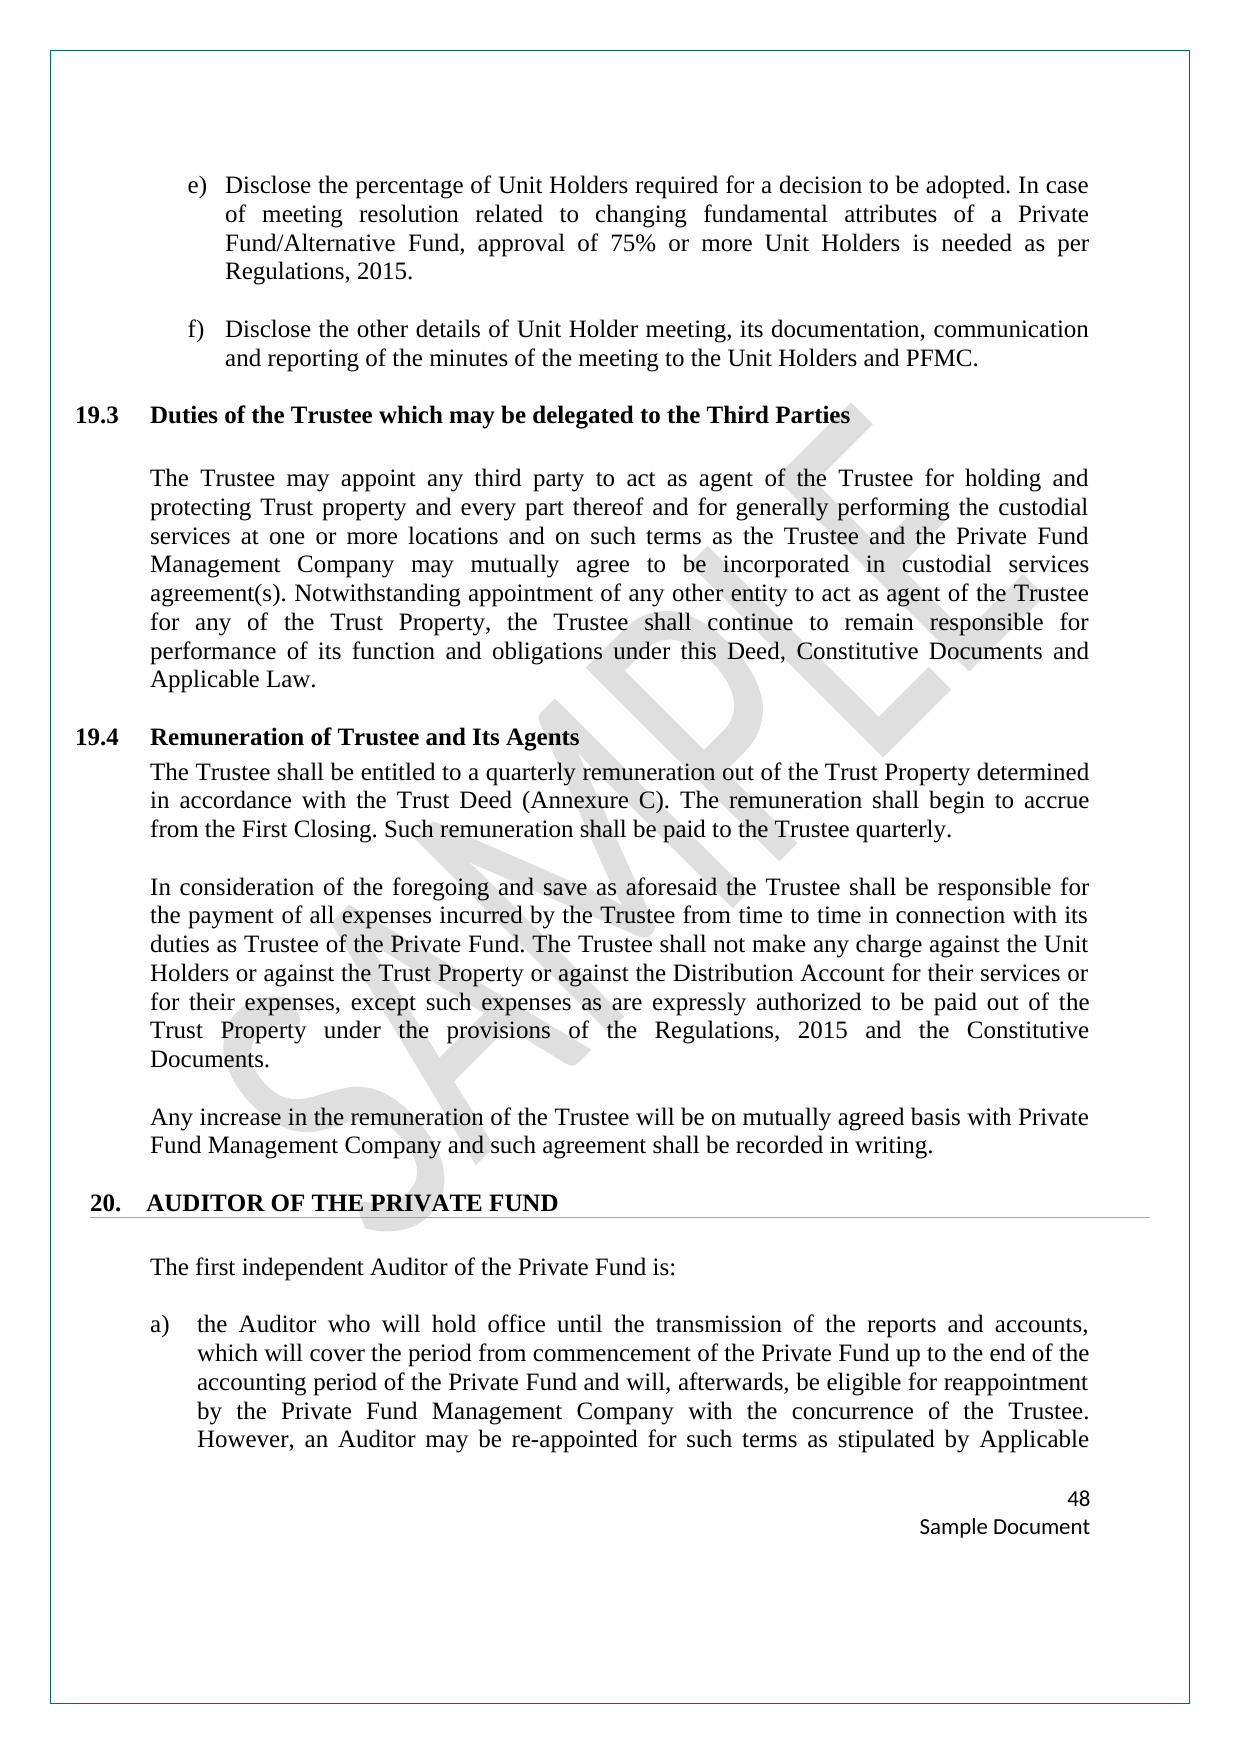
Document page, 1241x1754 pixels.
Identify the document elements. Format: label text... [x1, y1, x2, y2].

text In consideration of the foregoing and save as aforesaid the Trustee shall be responsible for the payment of all expenses incurred by the Trustee from time to time in connection with its duties as Trustee of the Private Fund. The Trustee shall not make any charge against the Unit Holders or against the Trust Property or against the Distribution Account for their services or for their expenses, except such expenses as are expressly authorized to be paid out of the Trust Property under the provisions of the Regulations, 2015 and the Constitutive Documents. [150, 872, 1090, 1073]
subtitle Remuneration of Trustee and Its Agents [75, 722, 1090, 751]
list Disclose the other details of Unit Holder meeting, its documentation, communication and reporting of the minutes of the meeting to the Unit Holders and PFMC. [187, 314, 1090, 371]
text The first independent Auditor of the Private Fund is: [150, 1252, 1090, 1281]
subtitle AUDITOR OF THE PRIVATE FUND [90, 1188, 1150, 1217]
text Any increase in the remuneration of the Trustee will be on mutually agreed basis with Private Fund Management Company and such agreement shall be recorded in writing. [150, 1102, 1090, 1159]
list Disclose the percentage of Unit Holders required for a decision to be adopted. In case of meeting resolution related to changing fundamental attributes of a Private Fund/Alternative Fund, approval of 75% or more Unit Holders is needed as per Regulations, 2015. [187, 170, 1090, 285]
subtitle Duties of the Trustee which may be delegated to the Third Parties [75, 400, 1090, 429]
text The Trustee shall be entitled to a quarterly remuneration out of the Trust Property determined in accordance with the Trust Deed (Annexure C). The remuneration shall begin to accrue from the First Closing. Such remuneration shall be paid to the Trustee quarterly. [150, 757, 1090, 843]
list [150, 1309, 1090, 1453]
text The Trustee may appoint any third party to act as agent of the Trustee for holding and protecting Trust property and every part thereof and for generally performing the custodial services at one or more locations and on such terms as the Trustee and the Private Fund Management Company may mutually agree to be incorporated in custodial services agreement(s). Notwithstanding appointment of any other entity to act as agent of the Trustee for any of the Trust Property, the Trustee shall continue to remain responsible for performance of its function and obligations under this Deed, Constitutive Documents and Applicable Law. [150, 463, 1090, 693]
